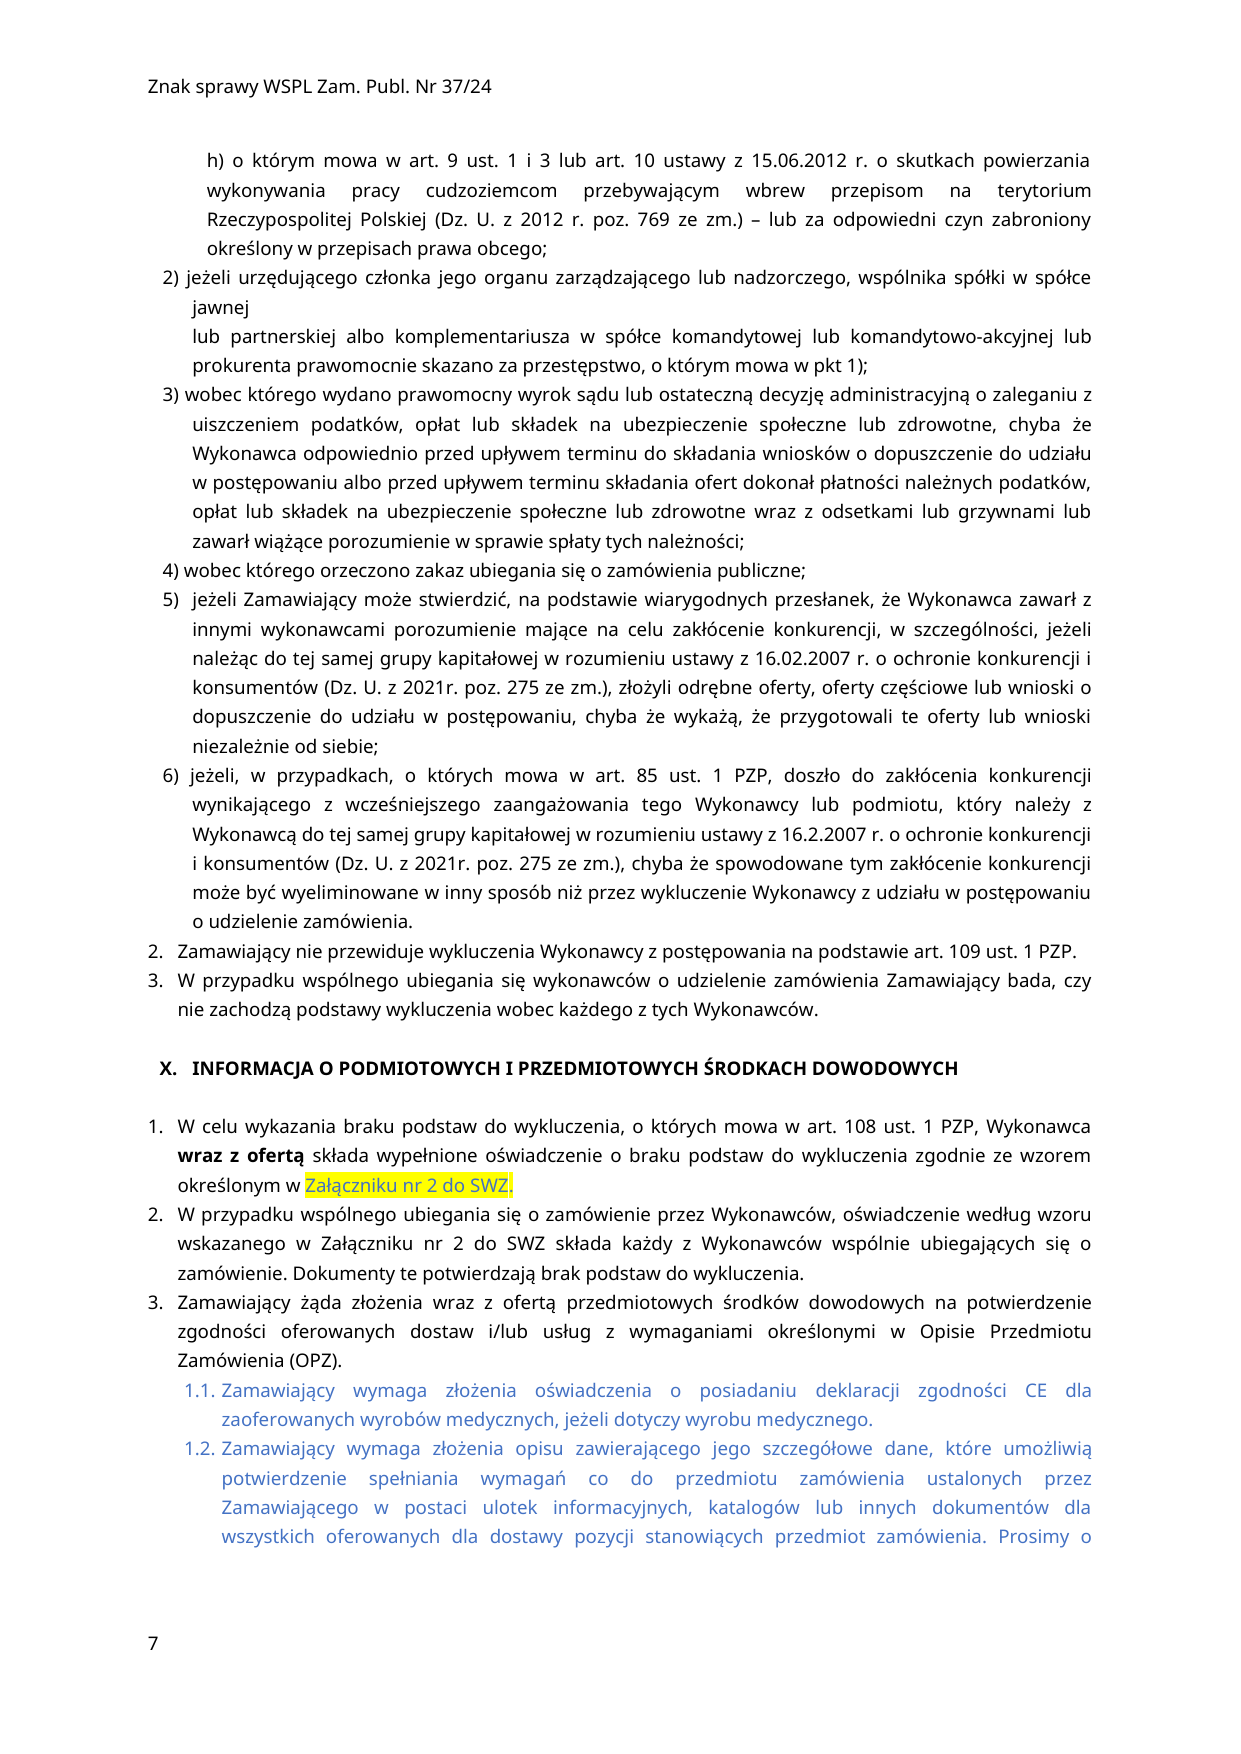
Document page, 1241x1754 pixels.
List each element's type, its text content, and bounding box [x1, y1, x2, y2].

text h) o którym mowa w art. 9 ust. 1 i 3 lub art. 10 ustawy z 15.06.2012 r. o skutkach powierzania wykonywania pracy cudzoziemcom przebywającym wbrew przepisom na terytorium Rzeczypospolitej Polskiej (Dz. U. z 2012 r. poz. 769 ze zm.) – lub za odpowiedni czyn zabroniony określony w przepisach prawa obcego; [207, 148, 1093, 261]
list Zamawiający nie przewiduje wykluczenia Wykonawcy z postępowania na podstawie art. 109 ust. 1 PZP. [148, 938, 1093, 963]
list Zamawiający żąda złożenia wraz z ofertą przedmiotowych środków dowodowych na potwierdzenie zgodności oferowanych dostaw i/lub usług z wymaganiami określonymi w Opisie Przedmiotu Zamówienia (OPZ). [148, 1289, 1093, 1373]
text 3) wobec którego wydano prawomocny wyrok sądu lub ostateczną decyzję administracyjną o zaleganiu z uiszczeniem podatków, opłat lub składek na ubezpieczenie społeczne lub zdrowotne, chyba że Wykonawca odpowiednio przed upływem terminu do składania wniosków o dopuszczenie do udziału w postępowaniu albo przed upływem terminu składania ofert dokonał płatności należnych podatków, opłat lub składek na ubezpieczenie społeczne lub zdrowotne wraz z odsetkami lub grzywnami lub zawarł wiążące porozumienie w sprawie spłaty tych należności; [162, 382, 1093, 554]
list W celu wykazania braku podstaw do wykluczenia, o których mowa w art. 108 ust. 1 PZP, Wykonawca wraz z ofertą składa wypełnione oświadczenie o braku podstaw do wykluczenia zgodnie ze wzorem określonym w Załączniku nr 2 do SWZ. [148, 1113, 1093, 1198]
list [184, 1436, 1093, 1549]
text 5) jeżeli Zamawiający może stwierdzić, na podstawie wiarygodnych przesłanek, że Wykonawca zawarł z innymi wykonawcami porozumienie mające na celu zakłócenie konkurencji, w szczególności, jeżeli należąc do tej samej grupy kapitałowej w rozumieniu ustawy z 16.02.2007 r. o ochronie konkurencji i konsumentów (Dz. U. z 2021r. poz. 275 ze zm.), złożyli odrębne oferty, oferty częściowe lub wnioski o dopuszczenie do udziału w postępowaniu, chyba że wykażą, że przygotowali te oferty lub wnioski niezależnie od siebie; [162, 587, 1093, 758]
text 4) wobec którego orzeczono zakaz ubiegania się o zamówienia publiczne; [162, 557, 1093, 583]
list Zamawiający wymaga złożenia oświadczenia o posiadaniu deklaracji zgodności CE dla zaoferowanych wyrobów medycznych, jeżeli dotyczy wyrobu medycznego. [184, 1377, 1093, 1432]
text 2) jeżeli urzędującego członka jego organu zarządzającego lub nadzorczego, wspólnika spółki w spółce jawnej lub partnerskiej albo komplementariusza w spółce komandytowej lub komandytowo-akcyjnej lub prokurenta prawomocnie skazano za przestępstwo, o którym mowa w pkt 1); [162, 265, 1093, 378]
list INFORMACJA O PODMIOTOWYCH I PRZEDMIOTOWYCH ŚRODKACH DOWODOWYCH [177, 1055, 1093, 1081]
list W przypadku wspólnego ubiegania się wykonawców o udzielenie zamówienia Zamawiający bada, czy nie zachodzą podstawy wykluczenia wobec każdego z tych Wykonawców. [148, 967, 1093, 1022]
text 6) jeżeli, w przypadkach, o których mowa w art. 85 ust. 1 PZP, doszło do zakłócenia konkurencji wynikającego z wcześniejszego zaangażowania tego Wykonawcy lub podmiotu, który należy z Wykonawcą do tej samej grupy kapitałowej w rozumieniu ustawy z 16.2.2007 r. o ochronie konkurencji i konsumentów (Dz. U. z 2021r. poz. 275 ze zm.), chyba że spowodowane tym zakłócenie konkurencji może być wyeliminowane w inny sposób niż przez wykluczenie Wykonawcy z udziału w postępowaniu o udzielenie zamówienia. [162, 762, 1093, 934]
